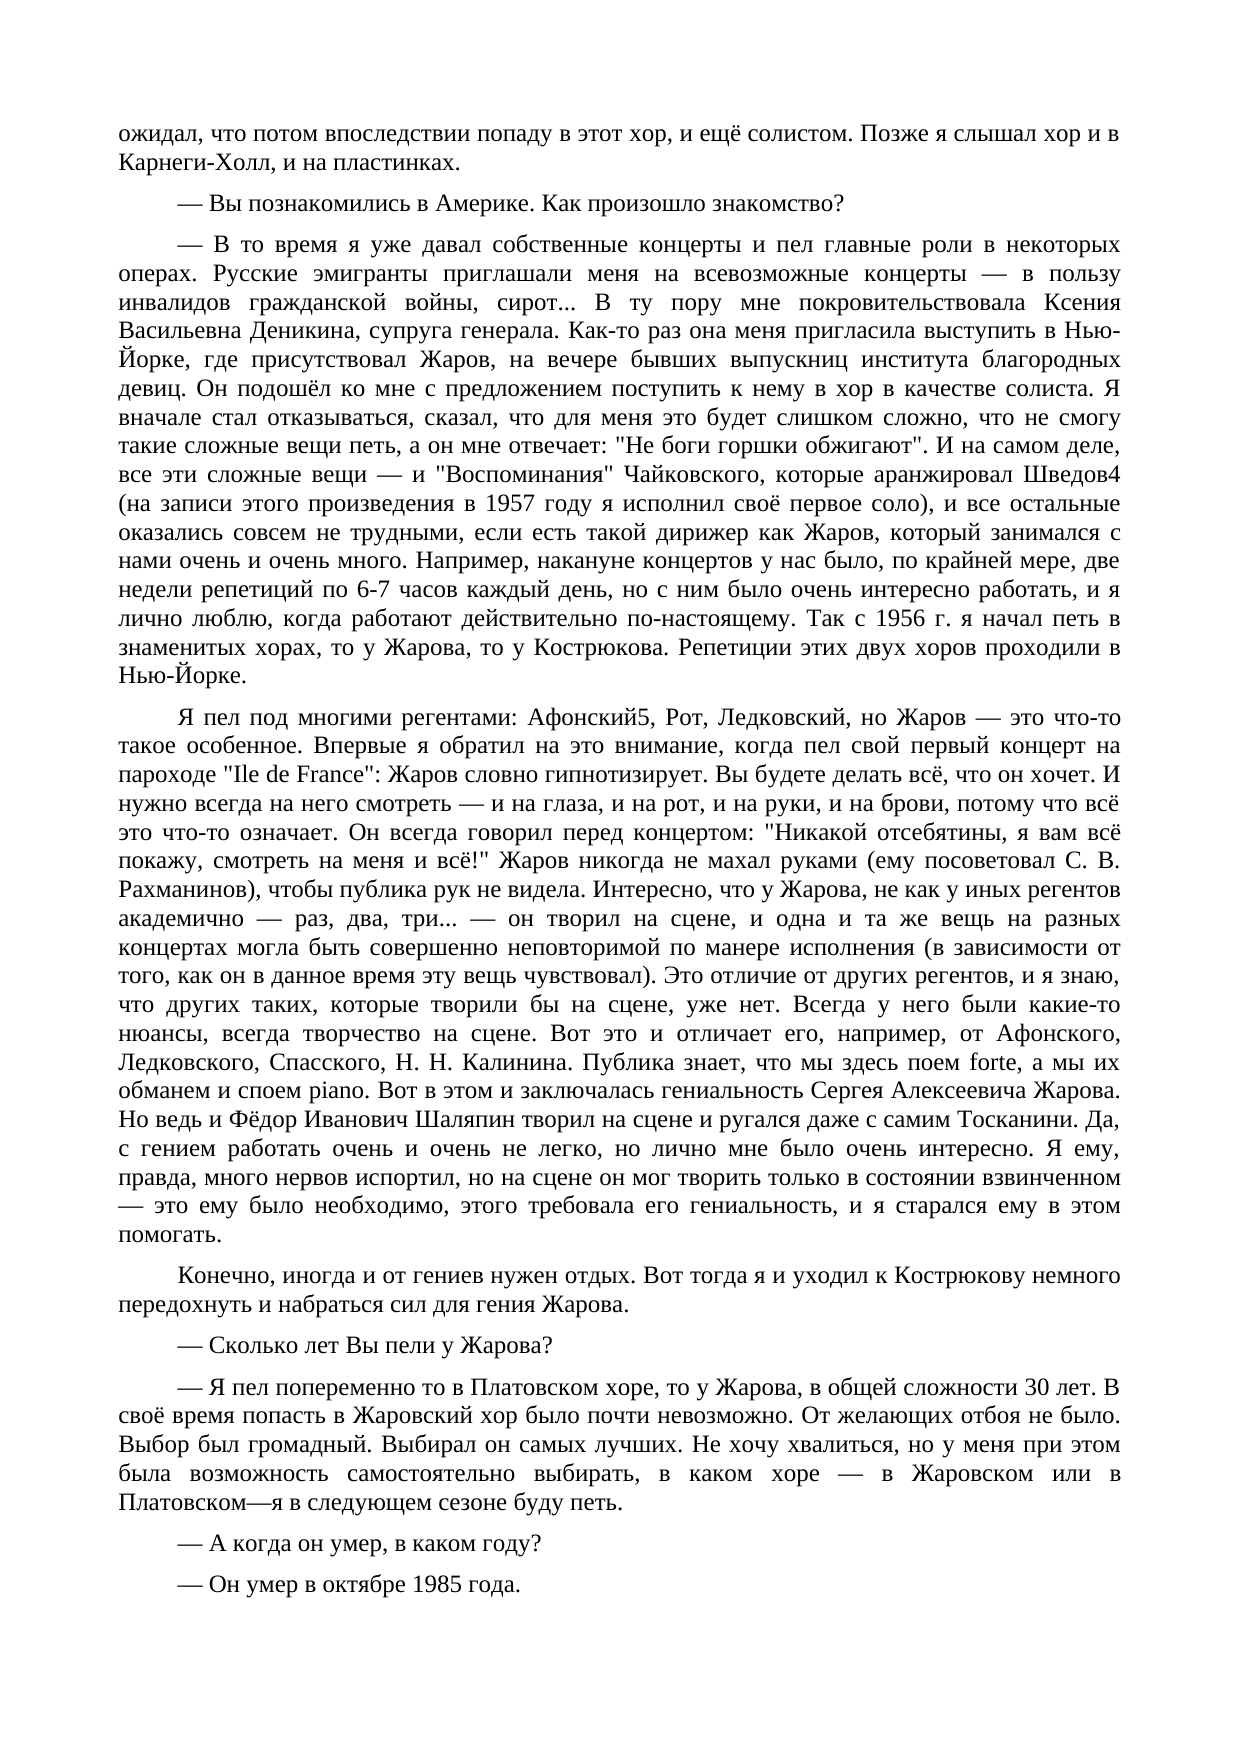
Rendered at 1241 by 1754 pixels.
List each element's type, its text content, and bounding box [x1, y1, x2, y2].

text — В то время я уже давал собственные концерты и пел главные роли в некоторых операх. Русские эмигранты приглашали меня на всевозможные концерты — в пользу инвалидов гражданской войны, сирот... В ту пору мне покровительствовала Ксения Васильевна Деникина, супруга генерала. Как-то раз она меня пригласила выступить в Нью-Йорке, где присутствовал Жаров, на вечере бывших выпускниц института благородных девиц. Он подошёл ко мне с предложением поступить к нему в хор в качестве солиста. Я вначале стал отказываться, сказал, что для меня это будет слишком сложно, что не смогу такие сложные вещи петь, а он мне отвечает: "Не боги горшки обжигают". И на самом деле, все эти сложные вещи — и "Воспоминания" Чайковского, которые аранжировал Шведов4 (на записи этого произведения в 1957 году я исполнил своё первое соло), и все остальные оказались совсем не трудными, если есть такой дирижер как Жаров, который занимался с нами очень и очень много. Например, накануне концертов у нас было, по крайней мере, две недели репетиций по 6-7 часов каждый день, но с ним было очень интересно работать, и я лично люблю, когда работают действительно по-настоящему. Так с 1956 г. я начал петь в знаменитых хорах, то у Жарова, то у Кострюкова. Репетиции этих двух хоров проходили в Нью-Йорке. [118, 229, 1122, 689]
text — Вы познакомились в Америке. Как произошло знакомство? [118, 188, 1122, 217]
text — А когда он умер, в каком году? [118, 1528, 1122, 1557]
text — Он умер в октябре 1985 года. [118, 1569, 1122, 1598]
text Конечно, иногда и от гениев нужен отдых. Вот тогда я и уходил к Кострюкову немного передохнуть и набраться сил для гения Жарова. [118, 1261, 1122, 1318]
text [118, 118, 1122, 176]
text Я пел под многими регентами: Афонский5, Рот, Ледковский, но Жаров — это что-то такое особенное. Впервые я обратил на это внимание, когда пел свой первый концерт на пароходе "Ile de France": Жаров словно гипнотизирует. Вы будете делать всё, что он хочет. И нужно всегда на него смотреть — и на глаза, и на рот, и на руки, и на брови, потому что всё это что-то означает. Он всегда говорил перед концертом: "Никакой отсебятины, я вам всё покажу, смотреть на меня и всё!" Жаров никогда не махал руками (ему посоветовал С. В. Рахманинов), чтобы публика рук не видела. Интересно, что у Жарова, не как у иных регентов академично — раз, два, три... — он творил на сцене, и одна и та же вещь на разных концертах могла быть совершенно неповторимой по манере исполнения (в зависимости от того, как он в данное время эту вещь чувствовал). Это отличие от других регентов, и я знаю, что других таких, которые творили бы на сцене, уже нет. Всегда у него были какие-то нюансы, всегда творчество на сцене. Вот это и отличает его, например, от Афонского, Ледковского, Спасского, Н. Н. Калинина. Публика знает, что мы здесь поем forte, а мы их обманем и споем piano. Вот в этом и заключалась гениальность Сергея Алексеевича Жарова. Но ведь и Фёдор Иванович Шаляпин творил на сцене и ругался даже с самим Тосканини. Да, с гением работать очень и очень не легко, но лично мне было очень интересно. Я ему, правда, много нервов испортил, но на сцене он мог творить только в состоянии взвинченном — это ему было необходимо, этого требовала его гениальность, и я старался ему в этом помогать. [118, 702, 1122, 1248]
text — Сколько лет Вы пели у Жарова? [118, 1331, 1122, 1359]
text — Я пел попеременно то в Платовском хоре, то у Жарова, в общей сложности 30 лет. В своё время попасть в Жаровский хор было почти невозможно. От желающих отбоя не было. Выбор был громадный. Выбирал он самых лучших. Не хочу хвалиться, но у меня при этом была возможность самостоятельно выбирать, в каком хоре — в Жаровском или в Платовском—я в следующем сезоне буду петь. [118, 1372, 1122, 1516]
